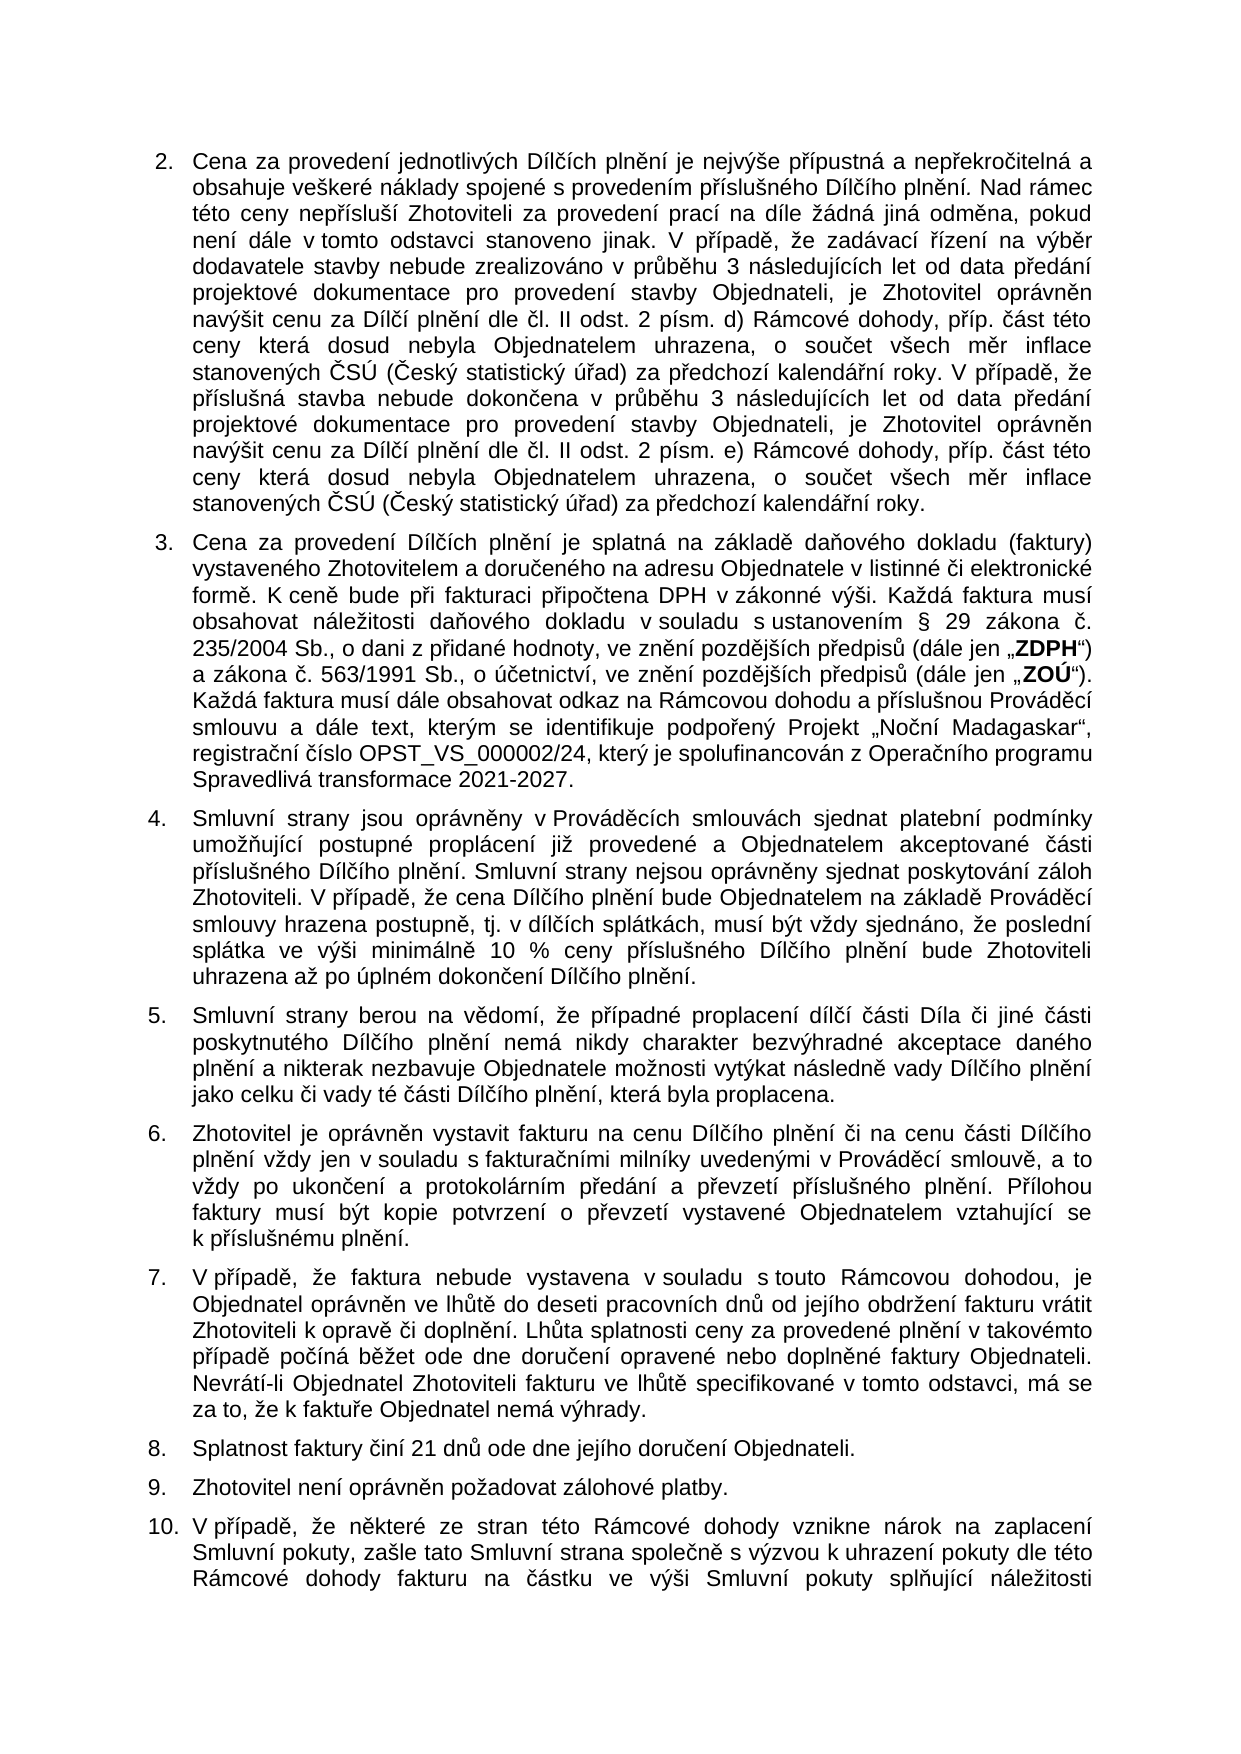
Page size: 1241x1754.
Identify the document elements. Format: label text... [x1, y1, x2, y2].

list Cena za provedení jednotlivých Dílčích plnění je nejvýše přípustná a nepřekročitelná a obsahuje veškeré náklady spojené s provedením příslušného Dílčího plnění. Nad rámec této ceny nepřísluší Zhotoviteli za provedení prací na díle žádná jiná odměna, pokud není dále v tomto odstavci stanoveno jinak. V případě, že zadávací řízení na výběr dodavatele stavby nebude zrealizováno v průběhu 3 následujících let od data předání projektové dokumentace pro provedení stavby Objednateli, je Zhotovitel oprávněn navýšit cenu za Dílčí plnění dle čl. II odst. 2 písm. d) Rámcové dohody, příp. část této ceny která dosud nebyla Objednatelem uhrazena, o součet všech měr inflace stanovených ČSÚ (Český statistický úřad) za předchozí kalendářní roky. V případě, že příslušná stavba nebude dokončena v průběhu 3 následujících let od data předání projektové dokumentace pro provedení stavby Objednateli, je Zhotovitel oprávněn navýšit cenu za Dílčí plnění dle čl. II odst. 2 písm. e) Rámcové dohody, příp. část této ceny která dosud nebyla Objednatelem uhrazena, o součet všech měr inflace stanovených ČSÚ (Český statistický úřad) za předchozí kalendářní roky. [154, 148, 1093, 517]
list Zhotovitel není oprávněn požadovat zálohové platby. [148, 1474, 1093, 1500]
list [148, 1513, 1093, 1592]
list Smluvní strany berou na vědomí, že případné proplacení dílčí části Díla či jiné části poskytnutého Dílčího plnění nemá nikdy charakter bezvýhradné akceptace daného plnění a nikterak nezbavuje Objednatele možnosti vytýkat následně vady Dílčího plnění jako celku či vady té části Dílčího plnění, která byla proplacena. [148, 1002, 1093, 1107]
list Cena za provedení Dílčích plnění je splatná na základě daňového dokladu (faktury) vystaveného Zhotovitelem a doručeného na adresu Objednatele v listinné či elektronické formě. K ceně bude při fakturaci připočtena DPH v zákonné výši. Každá faktura musí obsahovat náležitosti daňového dokladu v souladu s ustanovením § 29 zákona č. 235/2004 Sb., o dani z přidané hodnoty, ve znění pozdějších předpisů (dále jen „ZDPH“) a zákona č. 563/1991 Sb., o účetnictví, ve znění pozdějších předpisů (dále jen „ZOÚ“). Každá faktura musí dále obsahovat odkaz na Rámcovou dohodu a příslušnou Prováděcí smlouvu a dále text, kterým se identifikuje podpořený Projekt „Noční Madagaskar“, registrační číslo OPST_VS_000002/24, který je spolufinancován z Operačního programu Spravedlivá transformace 2021-2027. [154, 529, 1093, 793]
list Zhotovitel je oprávněn vystavit fakturu na cenu Dílčího plnění či na cenu části Dílčího plnění vždy jen v souladu s fakturačními milníky uvedenými v Prováděcí smlouvě, a to vždy po ukončení a protokolárním předání a převzetí příslušného plnění. Přílohou faktury musí být kopie potvrzení o převzetí vystavené Objednatelem vztahující se k příslušnému plnění. [148, 1120, 1093, 1252]
list V případě, že faktura nebude vystavena v souladu s touto Rámcovou dohodou, je Objednatel oprávněn ve lhůtě do deseti pracovních dnů od jejího obdržení fakturu vrátit Zhotoviteli k opravě či doplnění. Lhůta splatnosti ceny za provedené plnění v takovémto případě počíná běžet ode dne doručení opravené nebo doplněné faktury Objednateli. Nevrátí-li Objednatel Zhotoviteli fakturu ve lhůtě specifikované v tomto odstavci, má se za to, že k faktuře Objednatel nemá výhrady. [148, 1264, 1093, 1422]
list Splatnost faktury činí 21 dnů ode dne jejího doručení Objednateli. [148, 1435, 1093, 1461]
list Smluvní strany jsou oprávněny v Prováděcích smlouvách sjednat platební podmínky umožňující postupné proplácení již provedené a Objednatelem akceptované části příslušného Dílčího plnění. Smluvní strany nejsou oprávněny sjednat poskytování záloh Zhotoviteli. V případě, že cena Dílčího plnění bude Objednatelem na základě Prováděcí smlouvy hrazena postupně, tj. v dílčích splátkách, musí být vždy sjednáno, že poslední splátka ve výši minimálně 10 % ceny příslušného Dílčího plnění bude Zhotoviteli uhrazena až po úplném dokončení Dílčího plnění. [148, 805, 1093, 989]
